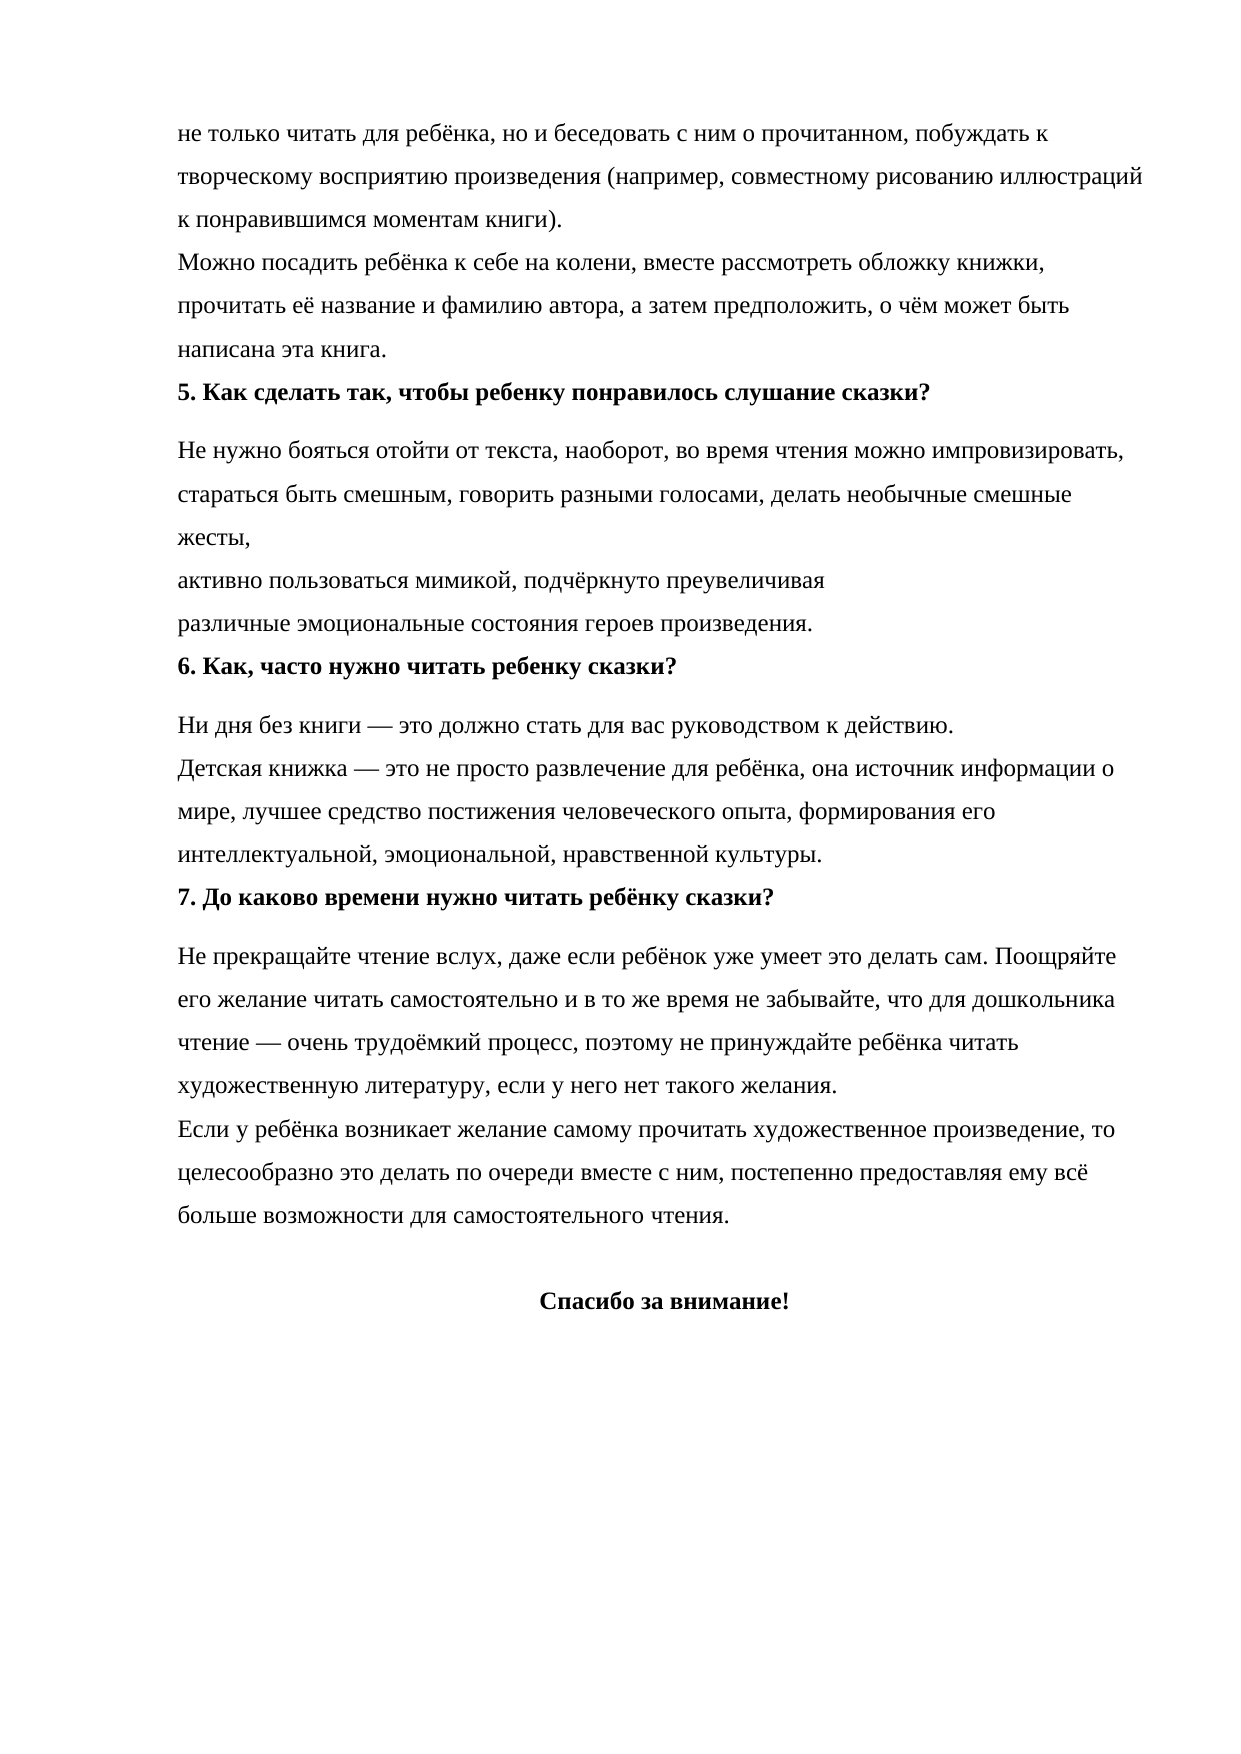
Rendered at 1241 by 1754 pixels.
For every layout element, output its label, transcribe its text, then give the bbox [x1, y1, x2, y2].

text Ни дня без книги — это должно стать для вас руководством к действию. Детская книжка — это не просто развлечение для ребёнка, она источник информации о мире, лучшее средство постижения человеческого опыта, формирования его интеллектуальной, эмоциональной, нравственной культуры. [177, 710, 1152, 868]
text Не нужно бояться отойти от текста, наоборот, во время чтения можно импровизировать, стараться быть смешным, говорить разными голосами, делать необычные смешные жесты, активно пользоваться мимикой, подчёркнуто преувеличивая различные эмоциональные состояния героев произведения. [177, 436, 1152, 637]
text 5. Как сделать так, чтобы ребенку понравилось слушание сказки? [177, 377, 1152, 406]
text Спасибо за внимание! [177, 1243, 1152, 1315]
text Не прекращайте чтение вслух, даже если ребёнок уже умеет это делать сам. Поощряйте его желание читать самостоятельно и в то же время не забывайте, что для дошкольника чтение — очень трудоёмкий процесс, поэтому не принуждайте ребёнка читать художественную литературу, если у него нет такого желания. Если у ребёнка возникает желание самому прочитать художественное произведение, то целесообразно это делать по очереди вместе с ним, постепенно предоставляя ему всё больше возможности для самостоятельного чтения. [177, 941, 1152, 1229]
text 6. Как, часто нужно читать ребенку сказки? [177, 651, 1152, 680]
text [177, 118, 1152, 362]
text 7. До каково времени нужно читать ребёнку сказки? [177, 882, 1152, 911]
